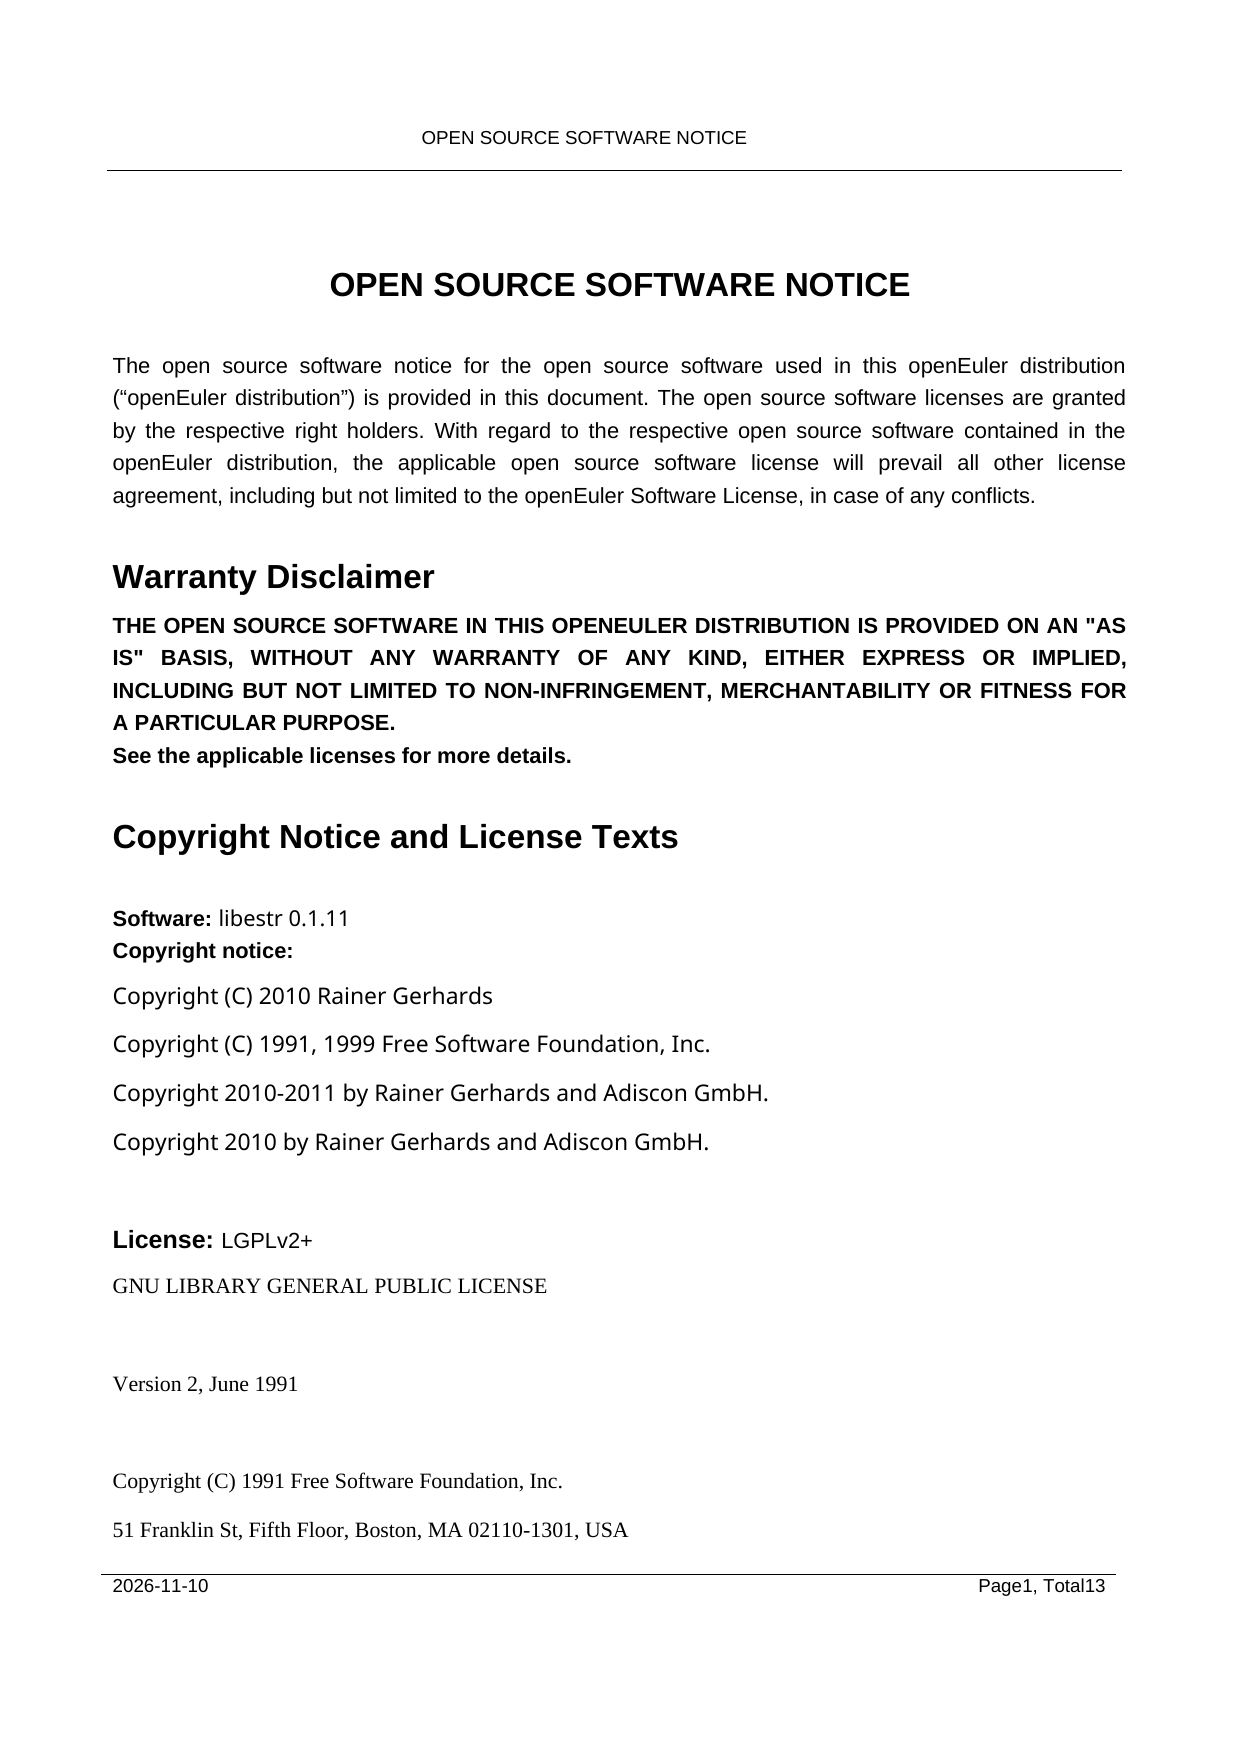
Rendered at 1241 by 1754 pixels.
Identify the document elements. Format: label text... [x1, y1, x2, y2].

text License: LGPLv2+ [112, 1223, 1128, 1255]
text THE OPEN SOURCE SOFTWARE IN THIS OPENEULER DISTRIBUTION IS PROVIDED ON AN "AS IS" BASIS, WITHOUT ANY WARRANTY OF ANY KIND, EITHER EXPRESS OR IMPLIED, INCLUDING BUT NOT LIMITED TO NON-INFRINGEMENT, MERCHANTABILITY OR FITNESS FOR A PARTICULAR PURPOSE. See the applicable licenses for more details. [112, 609, 1128, 771]
text Copyright (C) 2010 Rainer Gerhards Copyright (C) 1991, 1999 Free Software Foundation, Inc. Copyright 2010-2011 by Rainer Gerhards and Adiscon GmbH. Copyright 2010 by Rainer Gerhards and Adiscon GmbH. [112, 979, 1128, 1207]
text Copyright notice: [112, 934, 1128, 966]
text Warranty Disclaimer [112, 544, 1128, 609]
text Software: libestr 0.1.11 [112, 901, 1128, 934]
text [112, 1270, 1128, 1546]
text Copyright Notice and License Texts [112, 804, 1128, 869]
text OPEN SOURCE SOFTWARE NOTICE [112, 251, 1128, 316]
text The open source software notice for the open source software used in this openEuler distribution (“openEuler distribution”) is provided in this document. The open source software licenses are granted by the respective right holders. With regard to the respective open source software contained in the openEuler distribution, the applicable open source software license will prevail all other license agreement, including but not limited to the openEuler Software License, in case of any conflicts. [112, 349, 1128, 511]
